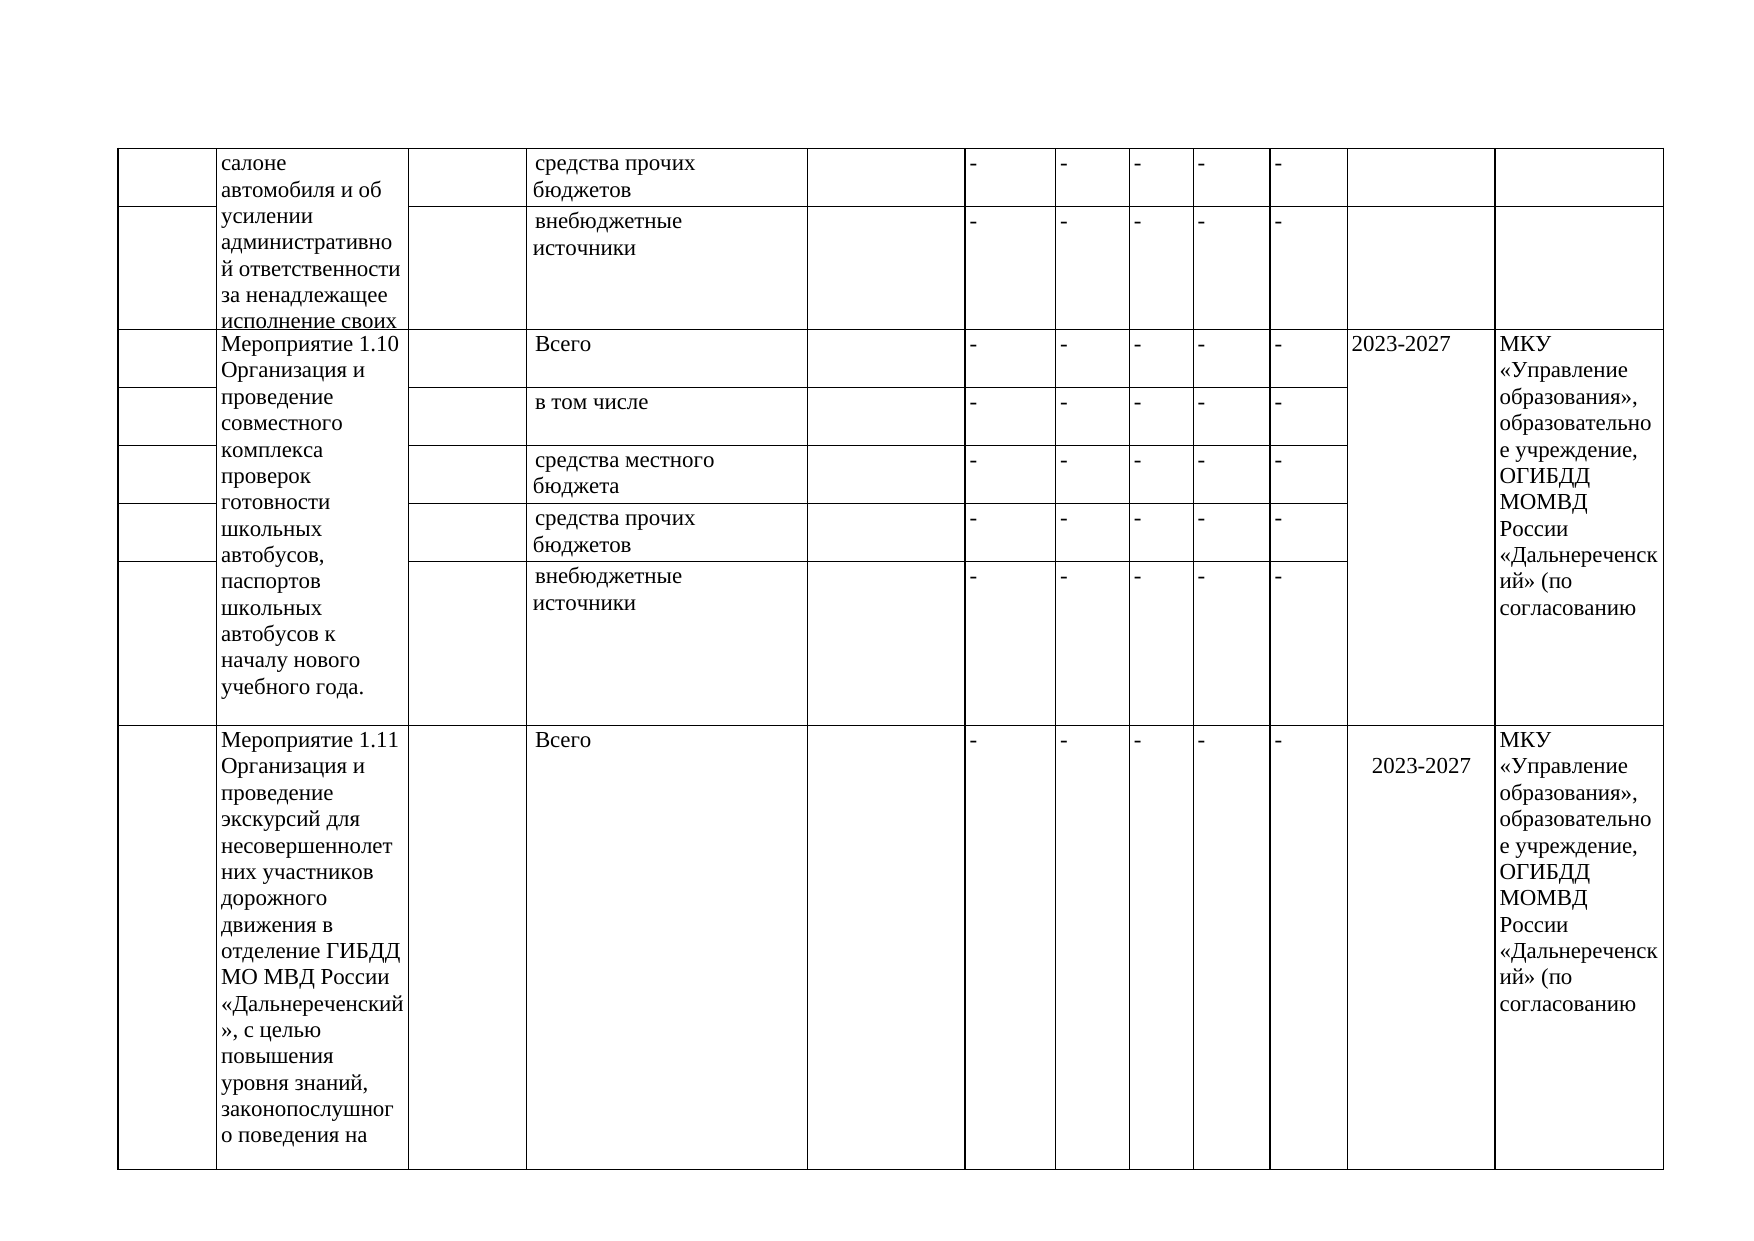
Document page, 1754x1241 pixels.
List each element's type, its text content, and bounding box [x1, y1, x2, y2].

table_cell - [1056, 330, 1129, 387]
table_cell 2023-2027 [1348, 330, 1494, 725]
table_cell [409, 446, 526, 503]
table_cell - [1194, 726, 1269, 1169]
table_cell [409, 330, 526, 387]
table_cell [808, 207, 964, 329]
table_cell [808, 388, 964, 445]
table_cell [409, 149, 526, 206]
table_cell - [1271, 207, 1347, 329]
table_cell [119, 207, 216, 329]
table_cell - [1271, 149, 1347, 206]
table_cell 2023-2027 [1348, 726, 1494, 1169]
table_cell Всего [527, 330, 807, 387]
table_cell средства местного бюджета [527, 446, 807, 503]
table_cell - [1194, 388, 1269, 445]
table_cell [119, 562, 216, 725]
table_cell [409, 207, 526, 329]
table_cell - [1056, 726, 1129, 1169]
table_cell [1496, 207, 1663, 329]
table_cell - [966, 726, 1055, 1169]
table_cell [1348, 149, 1494, 206]
table_cell - [1056, 207, 1129, 329]
table_cell - [966, 562, 1055, 725]
table_cell средства прочих бюджетов [527, 149, 807, 206]
table_cell [1496, 149, 1663, 206]
table_cell - [1194, 149, 1269, 206]
table_cell [119, 726, 216, 1169]
table_cell [409, 562, 526, 725]
table_cell - [1130, 726, 1193, 1169]
table_cell [409, 726, 526, 1169]
table_cell - [966, 330, 1055, 387]
table_cell [409, 504, 526, 561]
table_cell - [1130, 388, 1193, 445]
table_cell - [1056, 149, 1129, 206]
table_cell - [1194, 504, 1269, 561]
table_cell в том числе [527, 388, 807, 445]
table_cell - [1271, 504, 1347, 561]
table_cell - [966, 388, 1055, 445]
table_cell средства прочих бюджетов [527, 504, 807, 561]
table_cell - [1056, 562, 1129, 725]
table_cell - [1271, 330, 1347, 387]
table_cell [119, 504, 216, 561]
table_cell [119, 149, 216, 206]
table_cell - [1194, 207, 1269, 329]
table_cell - [1271, 562, 1347, 725]
table_cell [808, 446, 964, 503]
table_cell [119, 446, 216, 503]
table_cell - [1130, 149, 1193, 206]
table_cell - [1271, 388, 1347, 445]
table_cell - [966, 149, 1055, 206]
table_cell [119, 388, 216, 445]
table_cell [808, 149, 964, 206]
table_cell внебюджетные источники [527, 207, 807, 329]
table_cell МКУ «Управление образования», образовательное учреждение, ОГИБДД МОМВД России «Дальнереченский» (по согласованию [1496, 330, 1663, 725]
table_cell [217, 726, 408, 1169]
table_cell - [1130, 446, 1193, 503]
table_cell - [1194, 330, 1269, 387]
table_cell [808, 330, 964, 387]
table_cell - [966, 446, 1055, 503]
table_cell [119, 330, 216, 387]
table_cell - [1056, 504, 1129, 561]
table_cell - [1194, 446, 1269, 503]
table_cell - [966, 504, 1055, 561]
table_cell [808, 504, 964, 561]
table_cell - [1130, 562, 1193, 725]
table_cell Мероприятие 1.10 Организация и проведение совместного комплекса проверок готовности школьных автобусов, паспортов школьных автобусов к началу нового учебного года. [217, 330, 408, 725]
table_cell [808, 562, 964, 725]
table_cell - [1271, 446, 1347, 503]
table_cell [1348, 207, 1494, 329]
table_cell - [1056, 388, 1129, 445]
table_cell [808, 726, 964, 1169]
table_cell - [1056, 446, 1129, 503]
table_cell внебюджетные источники [527, 562, 807, 725]
table_cell - [1271, 726, 1347, 1169]
table_cell - [1130, 504, 1193, 561]
table_cell [409, 388, 526, 445]
table_cell Всего [527, 726, 807, 1169]
table_cell - [966, 207, 1055, 329]
table_cell - [1194, 562, 1269, 725]
table_cell - [1130, 330, 1193, 387]
table_cell - [1130, 207, 1193, 329]
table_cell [1496, 726, 1663, 1169]
